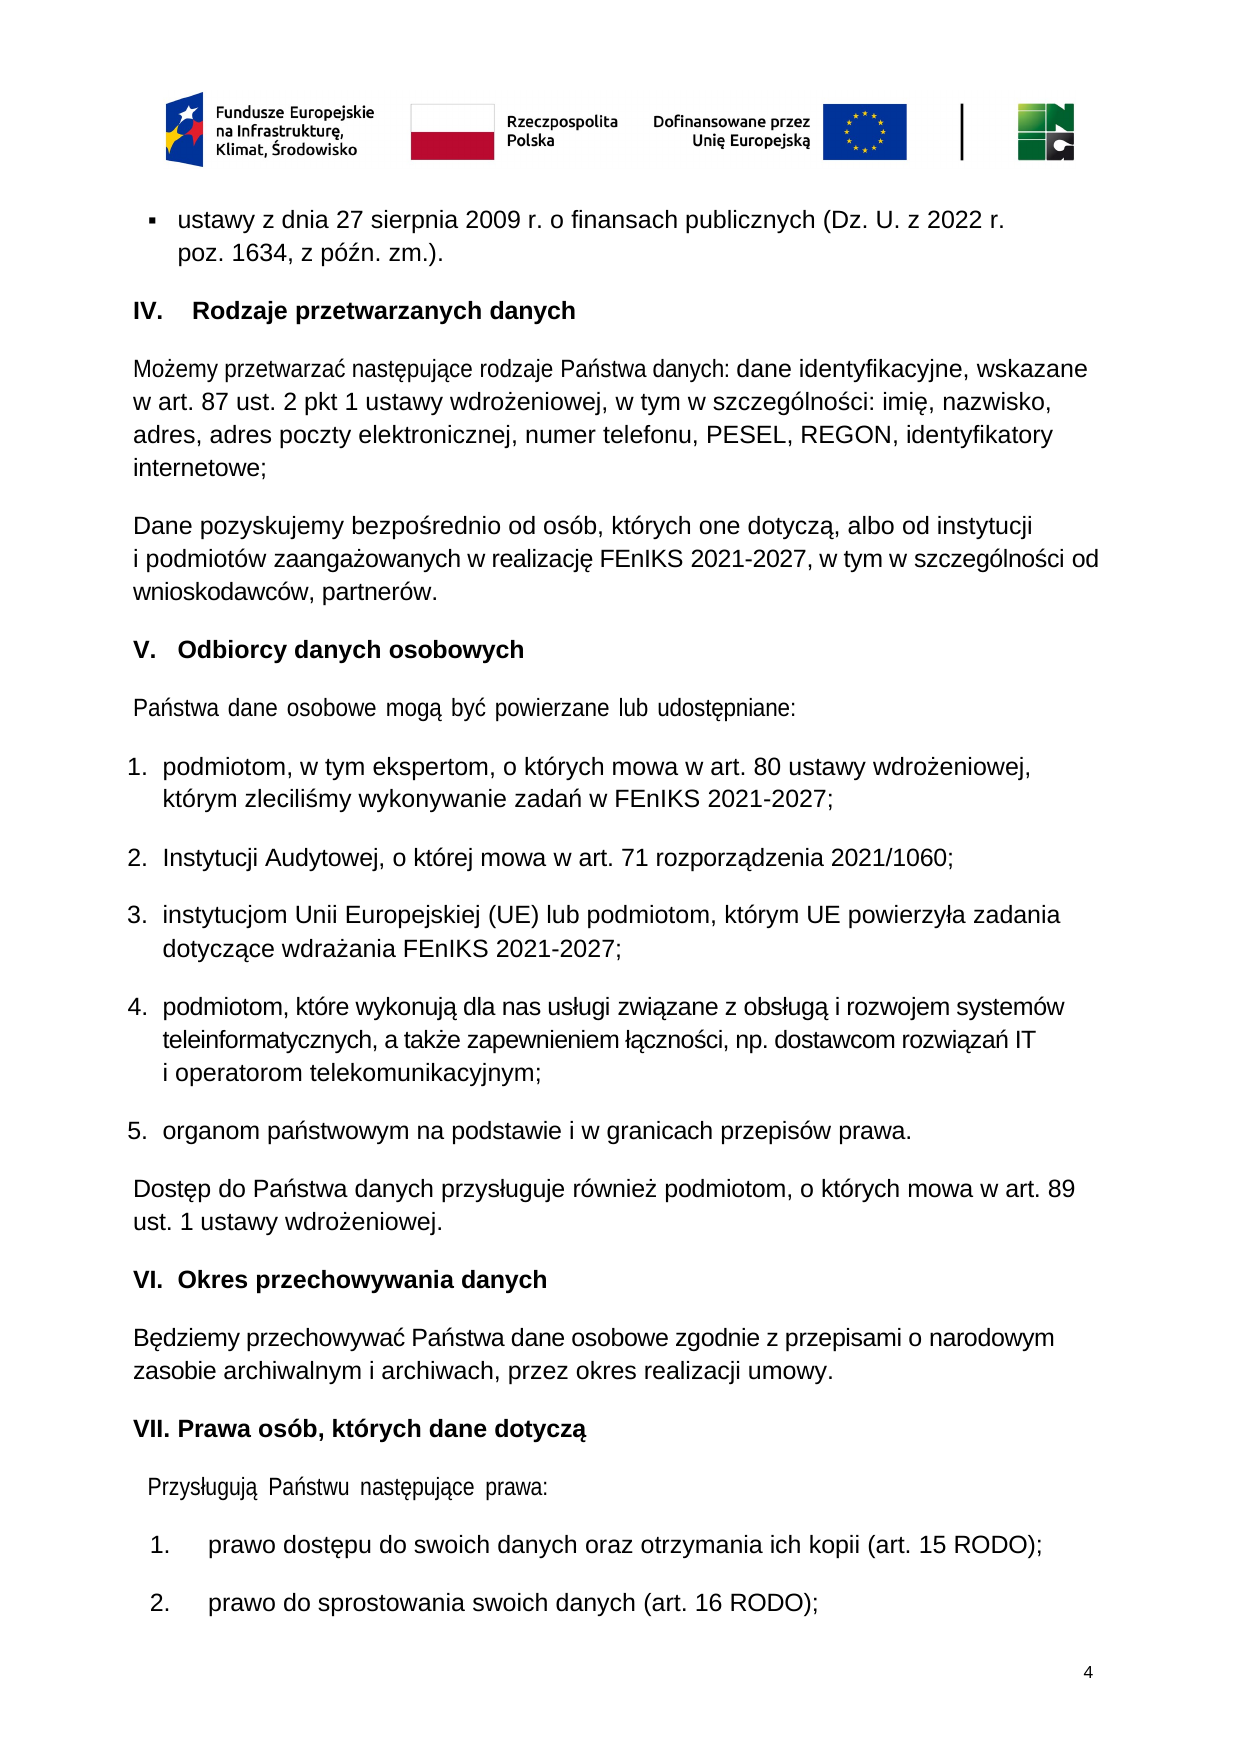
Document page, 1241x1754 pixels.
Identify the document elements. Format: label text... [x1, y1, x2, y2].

list instytucjom Unii Europejskiej (UE) lub podmiotom, którym UE powierzyła zadania dotyczące wdrażania FEnIKS 2021-2027; [148, 901, 1107, 962]
list prawo do sprostowania swoich danych (art. 16 RODO); [170, 1588, 1107, 1617]
list Instytucji Audytowej, o której mowa w art. 71 rozporządzenia 2021/1060; [148, 842, 1107, 871]
picture [162, 90, 1076, 169]
text Państwa dane osobowe mogą być powierzane lub udostępniane: [133, 693, 1107, 722]
text Będziemy przechowywać Państwa dane osobowe zgodnie z przepisami o narodowym zasobie archiwalnym i archiwach, przez okres realizacji umowy. [133, 1323, 1107, 1384]
text Możemy przetwarzać następujące rodzaje Państwa danych: dane identyfikacyjne, wskazane w art. 87 ust. 2 pkt 1 ustawy wdrożeniowej, w tym w szczególności: imię, nazwisko, adres, adres poczty elektronicznej, numer telefonu, PESEL, REGON, identyfikatory internetowe; [133, 354, 1107, 482]
list podmiotom, w tym ekspertom, o których mowa w art. 80 ustawy wdrożeniowej, którym zleciliśmy wykonywanie zadań w FEnIKS 2021-2027; [148, 751, 1107, 813]
text Dostęp do Państwa danych przysługuje również podmiotom, o których mowa w art. 89 ust. 1 ustawy wdrożeniowej. [133, 1174, 1107, 1235]
list prawo dostępu do swoich danych oraz otrzymania ich kopii (art. 15 RODO); [170, 1530, 1107, 1558]
list organom państwowym na podstawie i w granicach przepisów prawa. [148, 1116, 1107, 1144]
list ustawy z dnia 27 sierpnia 2009 r. o finansach publicznych (Dz. U. z 2022 r. poz. 1634, z późn. zm.). [147, 205, 1028, 267]
text Przysługują Państwu następujące prawa: [147, 1472, 1107, 1501]
subtitle Okres przechowywania danych [133, 1265, 1107, 1293]
subtitle Rodzaje przetwarzanych danych [133, 296, 1107, 325]
subtitle Odbiorcy danych osobowych [133, 635, 1107, 664]
subtitle Prawa osób, których dane dotyczą [133, 1414, 1107, 1442]
list podmiotom, które wykonują dla nas usługi związane z obsługą i rozwojem systemów teleinformatycznych, a także zapewnieniem łączności, np. dostawcom rozwiązań IT i operatorom telekomunikacyjnym; [148, 992, 1107, 1086]
text Dane pozyskujemy bezpośrednio od osób, których one dotyczą, albo od instytucji i podmiotów zaangażowanych w realizację FEnIKS 2021-2027, w tym w szczególności od wnioskodawców, partnerów. [133, 511, 1107, 606]
